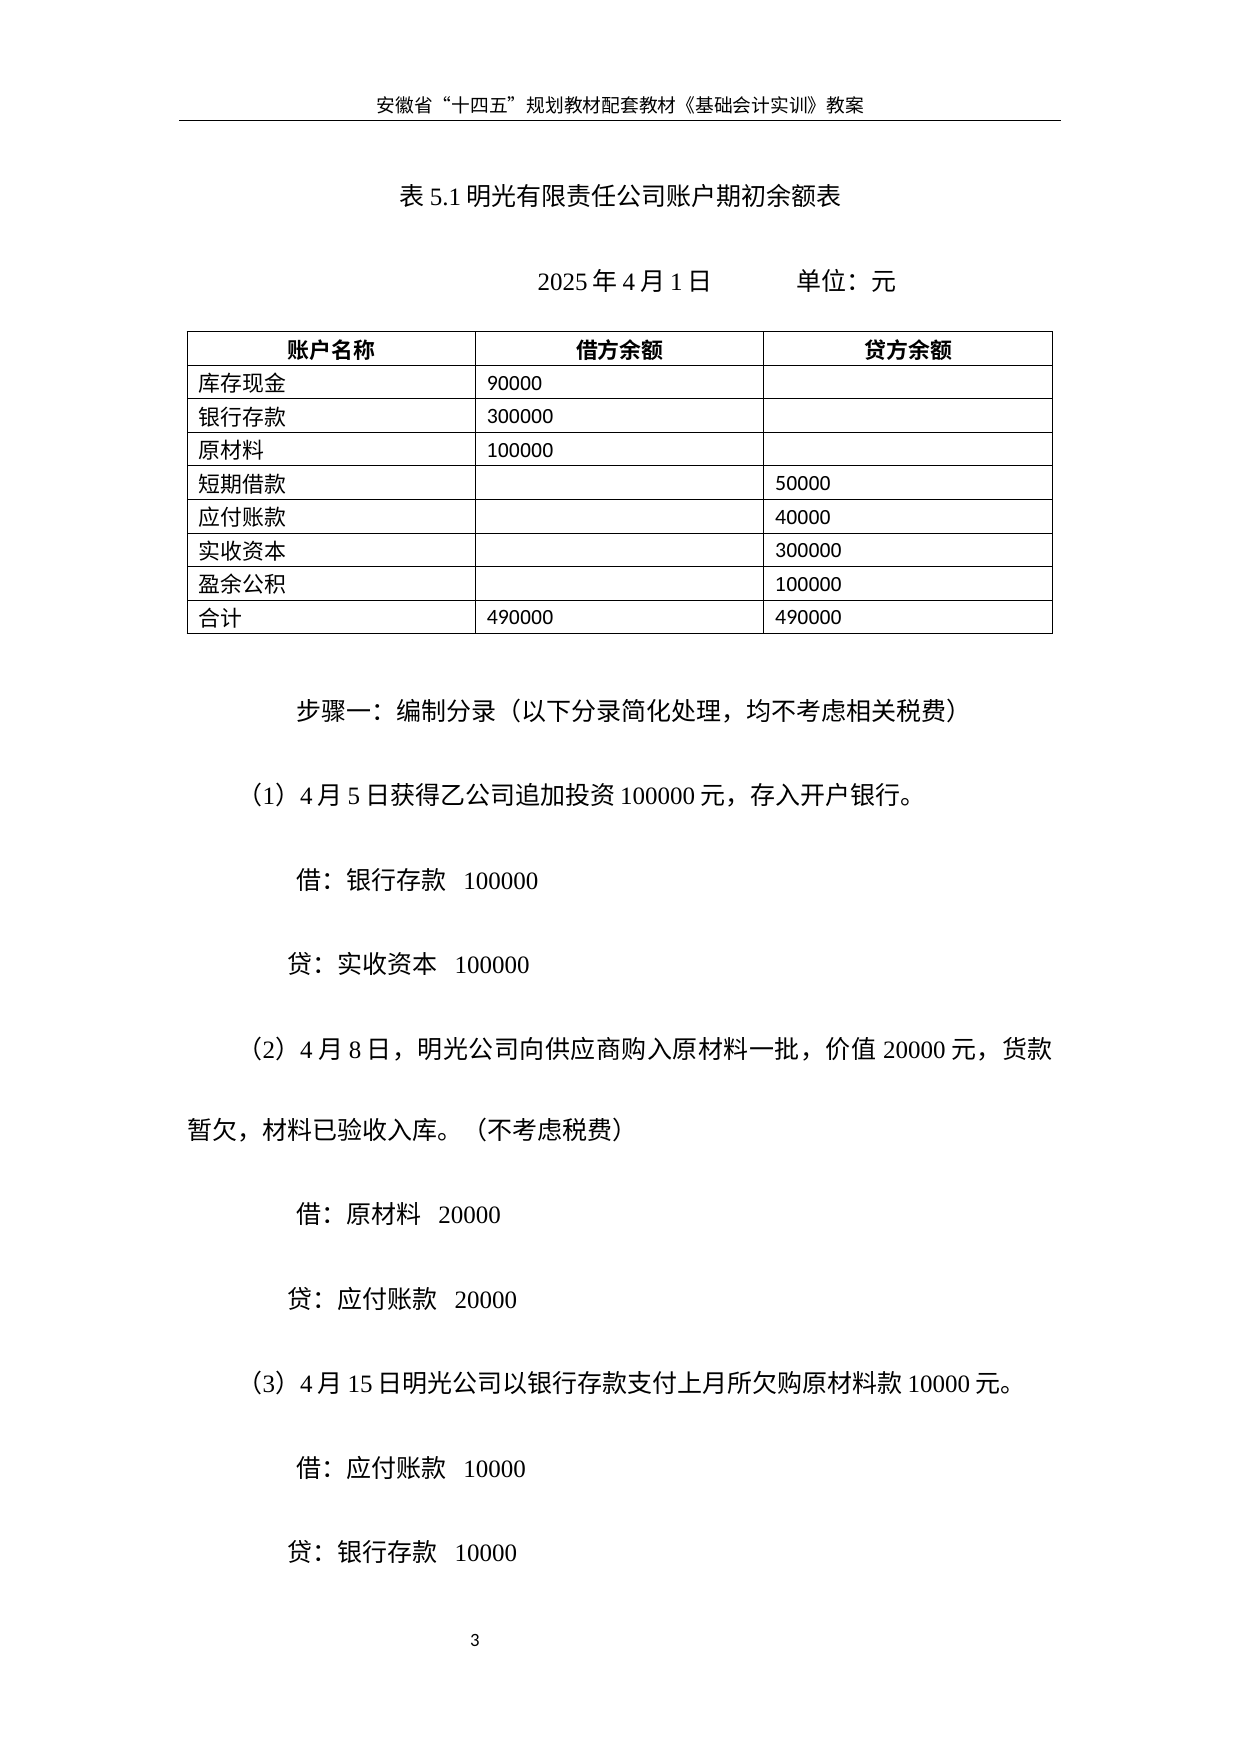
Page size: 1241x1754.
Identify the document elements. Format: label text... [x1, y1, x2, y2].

text 2025年4月1日 单位：元 [187, 247, 1053, 312]
text 借：应付账款 10000 [187, 1434, 1053, 1499]
table_cell 490000 [476, 601, 763, 633]
table_cell 100000 [764, 567, 1052, 599]
table_cell 300000 [764, 534, 1052, 566]
table_cell [476, 567, 763, 599]
table_cell 库存现金 [188, 366, 475, 398]
table_cell 盈余公积 [188, 567, 475, 599]
table_cell 短期借款 [188, 466, 475, 499]
text 贷：应付账款 20000 [187, 1265, 1053, 1330]
list 4月15日明光公司以银行存款支付上月所欠购原材料款10000元。 [187, 1349, 1053, 1414]
table_header 借方余额 [476, 332, 763, 365]
table_cell 490000 [764, 601, 1052, 633]
table_cell 应付账款 [188, 500, 475, 532]
table_cell 300000 [476, 399, 763, 432]
text 表5.1明光有限责任公司账户期初余额表 [187, 162, 1053, 227]
table_cell [764, 366, 1052, 398]
table_cell 合计 [188, 601, 475, 633]
table_cell 40000 [764, 500, 1052, 532]
table_header 账户名称 [188, 332, 475, 365]
text 借：原材料 20000 [187, 1181, 1053, 1246]
text 贷：实收资本 100000 [187, 930, 1053, 995]
list 4月8日，明光公司向供应商购入原材料一批，价值20000元，货款暂欠，材料已验收入库。（不考虑税费） [187, 1015, 1053, 1161]
table_cell [476, 466, 763, 499]
table_cell 90000 [476, 366, 763, 398]
table_cell 银行存款 [188, 399, 475, 432]
table_header 贷方余额 [764, 332, 1052, 365]
table_cell 原材料 [188, 433, 475, 465]
table_cell [476, 534, 763, 566]
list 4月5日获得乙公司追加投资100000元，存入开户银行。 [187, 761, 1053, 826]
text 步骤一：编制分录（以下分录简化处理，均不考虑相关税费） [187, 677, 1053, 742]
table_cell [764, 433, 1052, 465]
table_cell [476, 500, 763, 532]
table_cell 实收资本 [188, 534, 475, 566]
table_cell 100000 [476, 433, 763, 465]
table_cell 50000 [764, 466, 1052, 499]
table_cell [764, 399, 1052, 432]
text 贷：银行存款 10000 [187, 1518, 1053, 1583]
text 借：银行存款 100000 [187, 846, 1053, 911]
